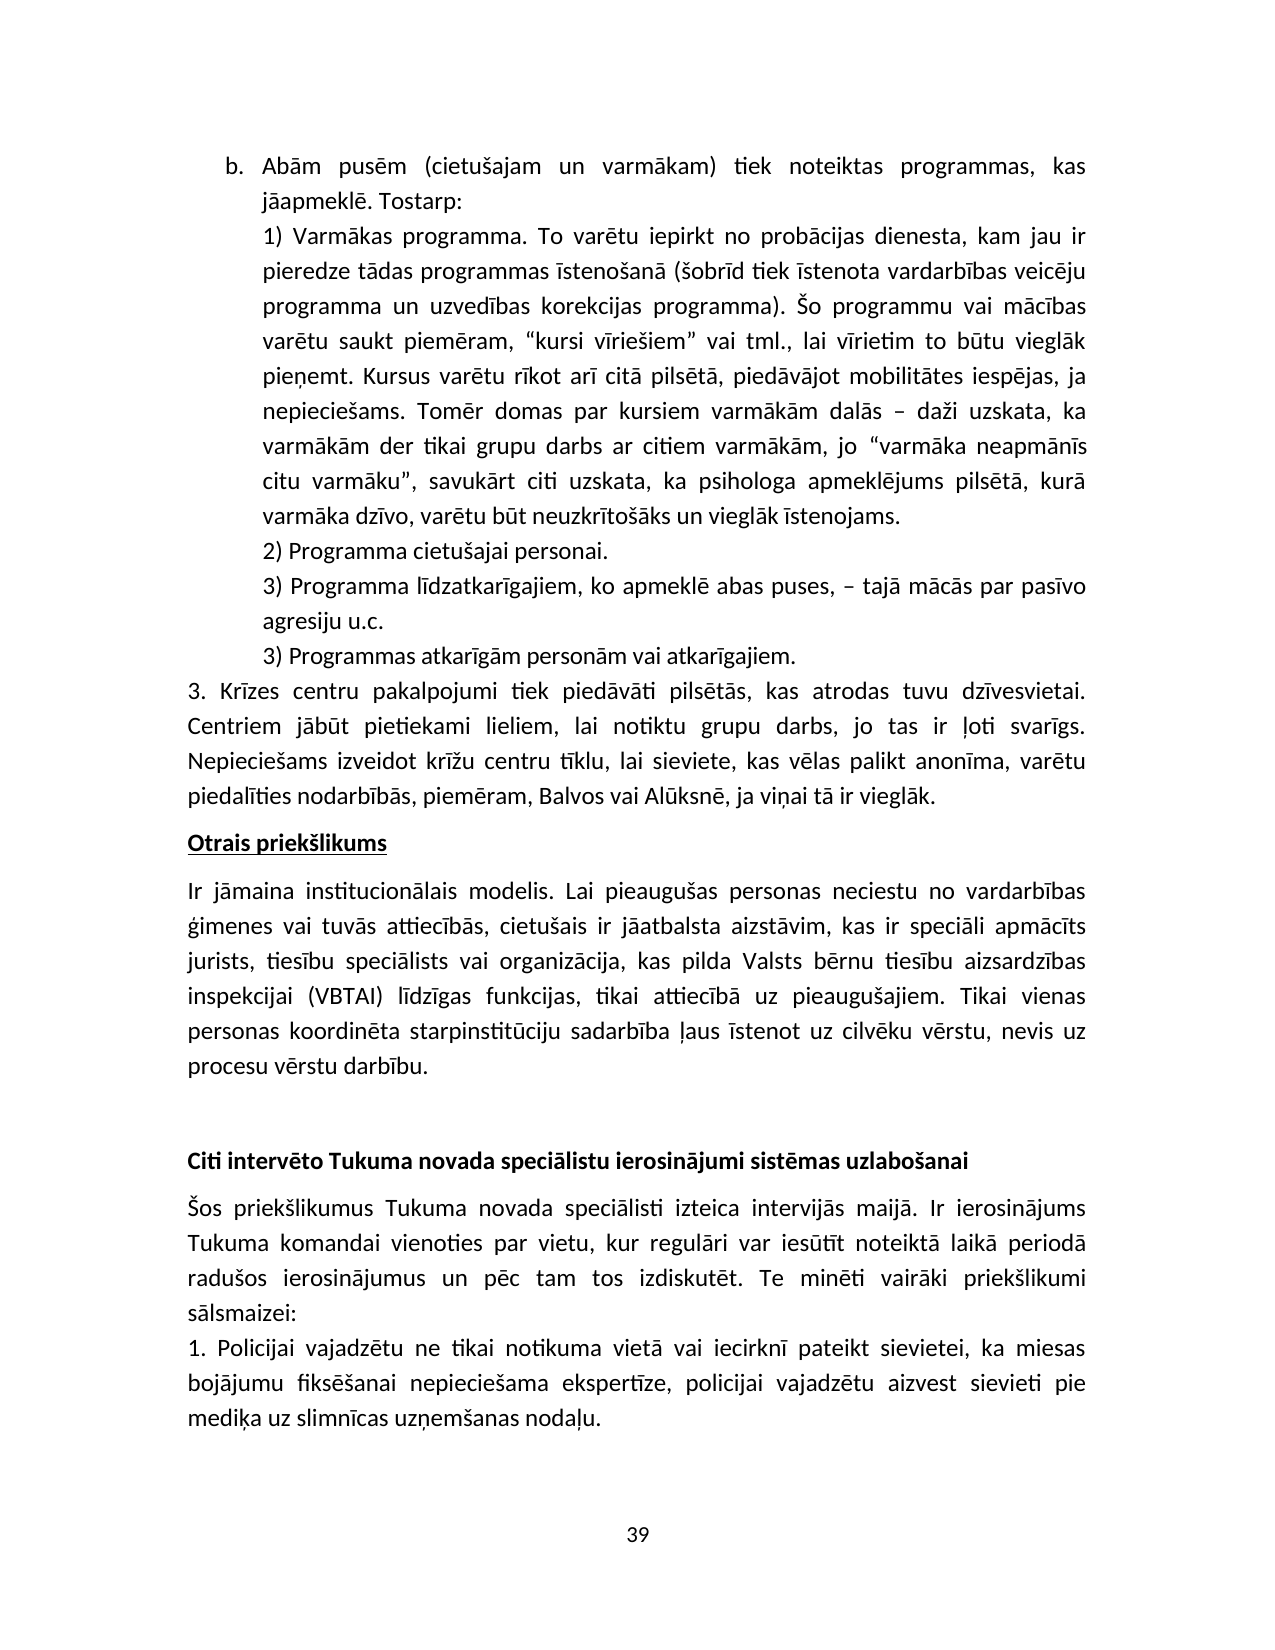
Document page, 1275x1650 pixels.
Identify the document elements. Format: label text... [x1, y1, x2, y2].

list 3) Programmas atkarīgām personām vai atkarīgajiem. [262, 640, 1087, 671]
text Otrais priekšlikums [187, 827, 1087, 858]
text Citi intervēto Tukuma novada speciālistu ierosinājumi sistēmas uzlabošanai [187, 1145, 1087, 1176]
list Ir jāmaina institucionālais modelis. Lai pieaugušas personas neciestu no vardarbības ģimenes vai tuvās attiecībās, cietušais ir jāatbalsta aizstāvim, kas ir speciāli apmācīts jurists, tiesību speciālists vai organizācija, kas pilda Valsts bērnu tiesību aizsardzības inspekcijai (VBTAI) līdzīgas funkcijas, tikai attiecībā uz pieaugušajiem. Tikai vienas personas koordinēta starpinstitūciju sadarbība ļaus īstenot uz cilvēku vērstu, nevis uz procesu vērstu darbību. [187, 875, 1087, 1081]
list 2) Programma cietušajai personai. [262, 535, 1087, 566]
list Abām pusēm (cietušajam un varmākam) tiek noteiktas programmas, kas jāapmeklē. Tostarp: [225, 150, 1087, 216]
text 3. Krīzes centru pakalpojumi tiek piedāvāti pilsētās, kas atrodas tuvu dzīvesvietai. Centriem jābūt pietiekami lieliem, lai notiktu grupu darbs, jo tas ir ļoti svarīgs. Nepieciešams izveidot krīžu centru tīklu, lai sieviete, kas vēlas palikt anonīma, varētu piedalīties nodarbībās, piemēram, Balvos vai Alūksnē, ja viņai tā ir vieglāk. [187, 675, 1087, 811]
text Šos priekšlikumus Tukuma novada speciālisti izteica intervijās maijā. Ir ierosinājums Tukuma komandai vienoties par vietu, kur regulāri var iesūtīt noteiktā laikā periodā radušos ierosinājumus un pēc tam tos izdiskutēt. Te minēti vairāki priekšlikumi sālsmaizei: [187, 1192, 1087, 1328]
list Policijai vajadzētu ne tikai notikuma vietā vai iecirknī pateikt sievietei, ka miesas bojājumu fiksēšanai nepieciešama ekspertīze, policijai vajadzētu aizvest sievieti pie mediķa uz slimnīcas uzņemšanas nodaļu. [187, 1332, 1087, 1433]
list 1) Varmākas programma. To varētu iepirkt no probācijas dienesta, kam jau ir pieredze tādas programmas īstenošanā (šobrīd tiek īstenota vardarbības veicēju programma un uzvedības korekcijas programma). Šo programmu vai mācības varētu saukt piemēram, “kursi vīriešiem” vai tml., lai vīrietim to būtu vieglāk pieņemt. Kursus varētu rīkot arī citā pilsētā, piedāvājot mobilitātes iespējas, ja nepieciešams. Tomēr domas par kursiem varmākām dalās – daži uzskata, ka varmākām der tikai grupu darbs ar citiem varmākām, jo “varmāka neapmānīs citu varmāku”, savukārt citi uzskata, ka psihologa apmeklējums pilsētā, kurā varmāka dzīvo, varētu būt neuzkrītošāks un vieglāk īstenojams. [262, 220, 1087, 531]
list 3) Programma līdzatkarīgajiem, ko apmeklē abas puses, – tajā mācās par pasīvo agresiju u.c. [262, 570, 1087, 636]
